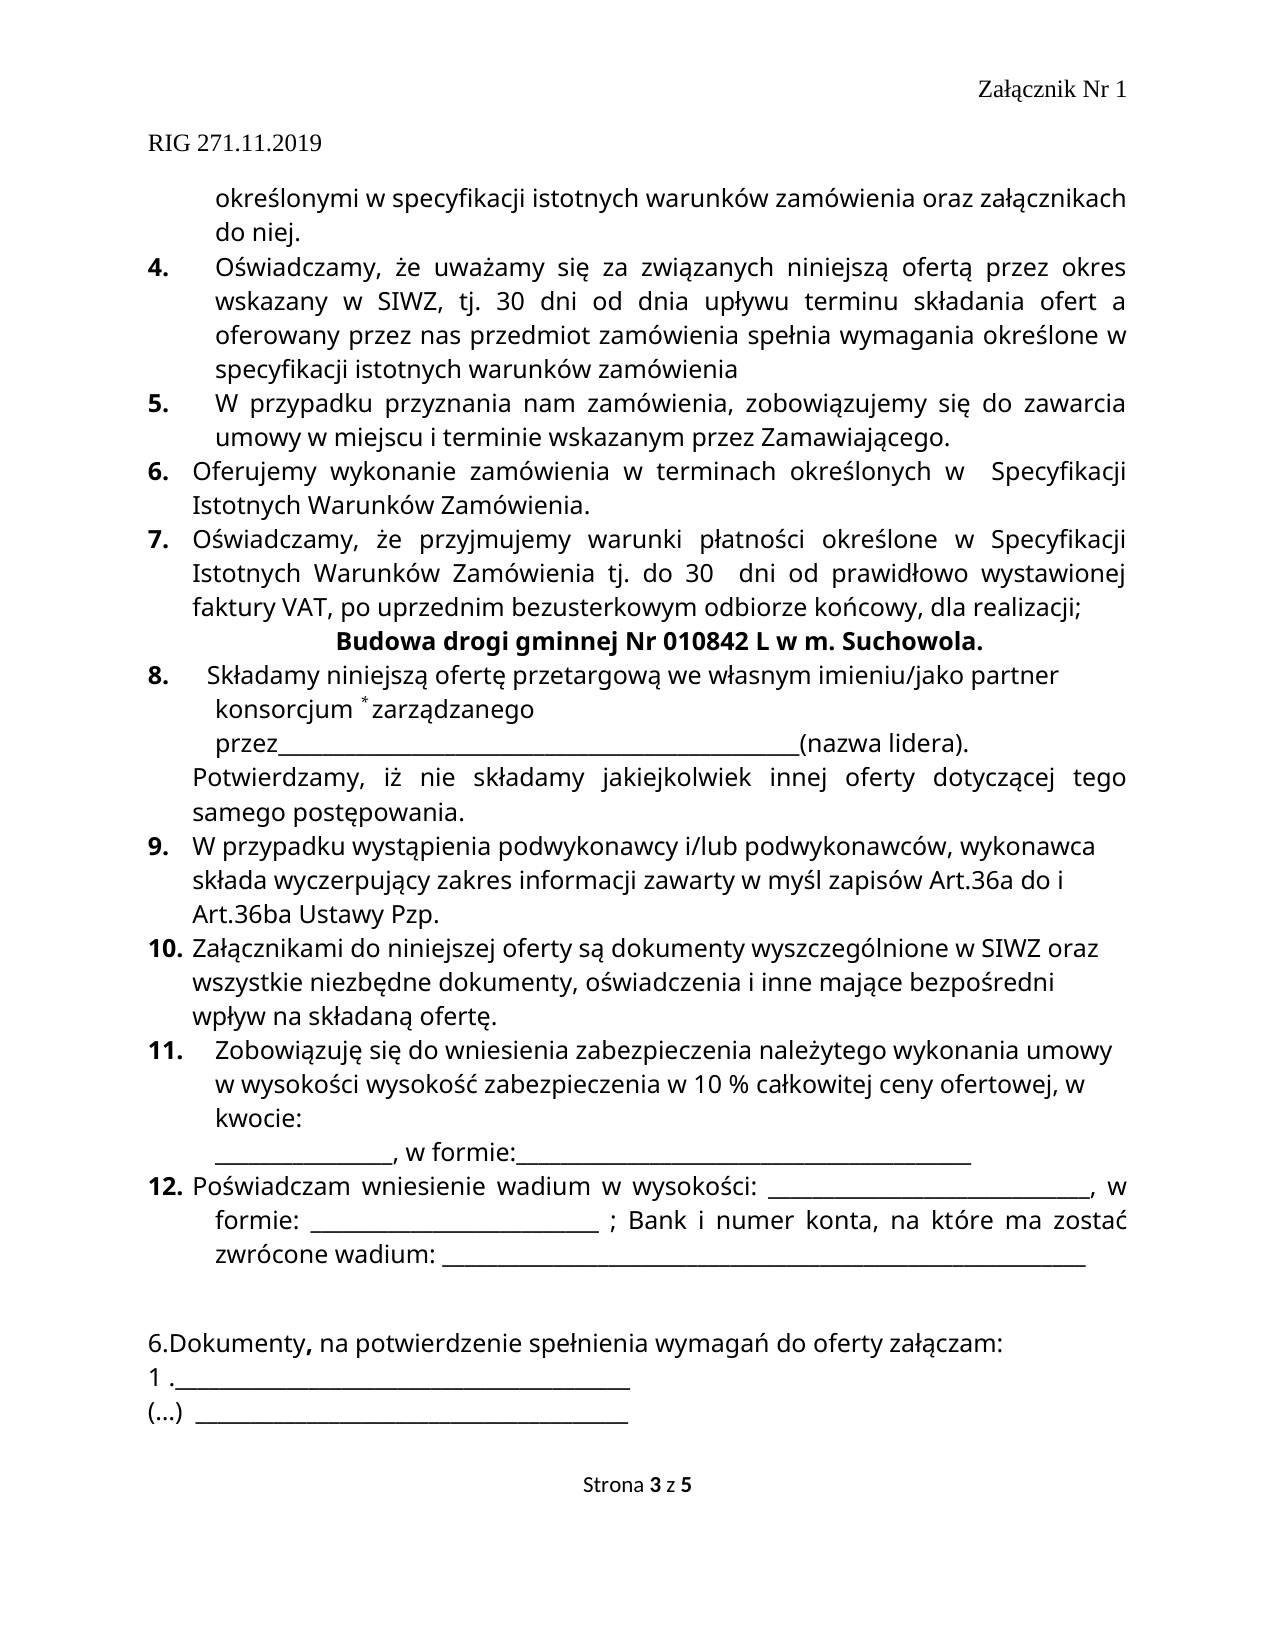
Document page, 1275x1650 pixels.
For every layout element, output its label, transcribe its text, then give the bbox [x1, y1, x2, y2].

text 6.Dokumenty, na potwierdzenie spełnienia wymagań do oferty załączam: [148, 1326, 1127, 1360]
list W przypadku wystąpienia podwykonawcy i/lub podwykonawców, wykonawca składa wyczerpujący zakres informacji zawarty w myśl zapisów Art.36a do i Art.36ba Ustawy Pzp. [148, 828, 1127, 930]
list Oświadczamy, że uważamy się za związanych niniejszą ofertą przez okres wskazany w SIWZ, tj. 30 dni od dnia upływu terminu składania ofert a oferowany przez nas przedmiot zamówienia spełnia wymagania określone w specyfikacji istotnych warunków zamówienia [148, 249, 1127, 385]
text 1 ._________________________________________ [148, 1360, 1127, 1394]
list Budowa drogi gminnej Nr 010842 L w m. Suchowola. [192, 624, 1127, 658]
list W przypadku przyznania nam zamówienia, zobowiązujemy się do zawarcia umowy w miejscu i terminie wskazanym przez Zamawiającego. [148, 385, 1127, 453]
list Składamy niniejszą ofertę przetargową we własnym imieniu/jako partner konsorcjum * zarządzanego przez_______________________________________________(nazwa lidera). [148, 658, 1127, 760]
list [148, 181, 1127, 249]
list Zobowiązuję się do wniesienia zabezpieczenia należytego wykonania umowy w wysokości wysokość zabezpieczenia w 10 % całkowitej ceny ofertowej, w kwocie: [148, 1033, 1127, 1135]
text (…) _______________________________________ [148, 1394, 1127, 1428]
list ________________, w formie:_________________________________________ [148, 1135, 1127, 1169]
list Oferujemy wykonanie zamówienia w terminach określonych w Specyfikacji Istotnych Warunków Zamówienia. [148, 453, 1127, 522]
list Potwierdzamy, iż nie składamy jakiejkolwiek innej oferty dotyczącej tego samego postępowania. [192, 760, 1127, 828]
list Poświadczam wniesienie wadium w wysokości: _____________________________, w formie: __________________________ ; Bank i numer konta, na które ma zostać zwrócone wadium: __________________________________________________________ [148, 1169, 1127, 1271]
list Załącznikami do niniejszej oferty są dokumenty wyszczególnione w SIWZ oraz wszystkie niezbędne dokumenty, oświadczenia i inne mające bezpośredni wpływ na składaną ofertę. [148, 930, 1127, 1033]
list Oświadczamy, że przyjmujemy warunki płatności określone w Specyfikacji Istotnych Warunków Zamówienia tj. do 30 dni od prawidłowo wystawionej faktury VAT, po uprzednim bezusterkowym odbiorze końcowy, dla realizacji; [148, 522, 1127, 624]
